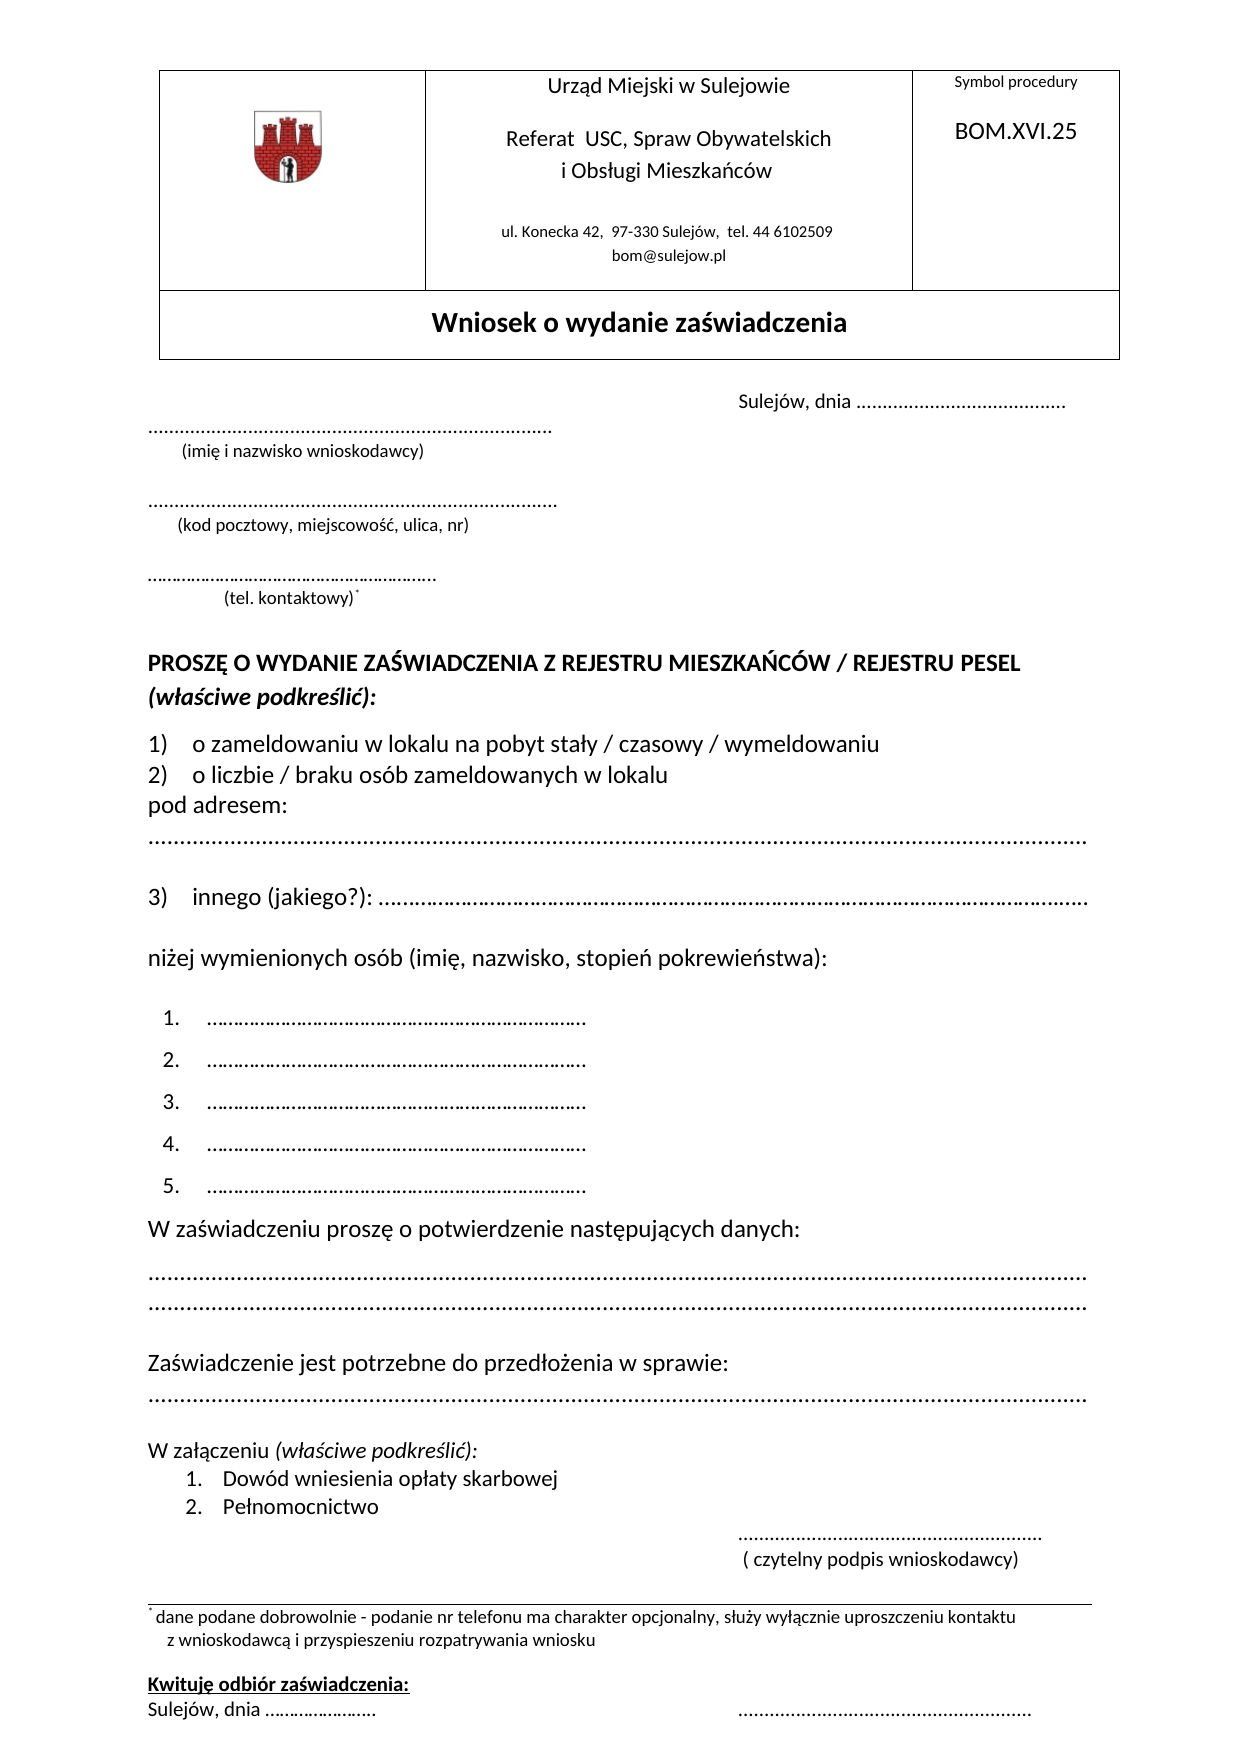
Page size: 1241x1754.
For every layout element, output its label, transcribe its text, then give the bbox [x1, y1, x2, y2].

text .............................................................................. [148, 487, 1092, 513]
table_header [160, 71, 425, 290]
text niżej wymienionych osób (imię, nazwisko, stopień pokrewieństwa): [148, 942, 1092, 972]
list ……………………………………………………………… [162, 1087, 1092, 1115]
table_cell Wniosek o wydanie zaświadczenia [160, 291, 1119, 358]
text Zaświadczenie jest potrzebne do przedłożenia w sprawie: [148, 1347, 1092, 1378]
list ……………………………………………………………… [162, 1045, 1092, 1073]
table_header Symbol procedury BOM.XVI.25 [913, 71, 1119, 290]
text …………………………………………………... [148, 561, 1092, 587]
list o zameldowaniu w lokalu na pobyt stały / czasowy / wymeldowaniu [148, 728, 1092, 759]
text (kod pocztowy, miejscowość, ulica, nr) [148, 513, 1092, 536]
text ..................................................................................................................................................... [148, 1256, 1092, 1286]
text ..................................................................................................................................................... [148, 1378, 1092, 1408]
text (tel. kontaktowy)* [148, 587, 1092, 609]
text * dane podane dobrowolnie - podanie nr telefonu ma charakter opcjonalny, służy wyłącznie uproszczeniu kontaktu z wnioskodawcą i przyspieszeniu rozpatrywania wniosku [148, 1605, 1092, 1651]
text PROSZĘ O WYDANIE ZAŚWIADCZENIA Z REJESTRU MIESZKAŃCÓW / REJESTRU PESEL (właściwe podkreślić): [148, 647, 1092, 712]
text (imię i nazwisko wnioskodawcy) [148, 439, 1092, 462]
list Pełnomocnictwo [185, 1492, 1092, 1521]
text .......................................................... [738, 1521, 1092, 1546]
text ..................................................................................................................................................... [148, 1286, 1092, 1317]
text pod adresem: [148, 789, 1092, 820]
table_header Urząd Miejski w Sulejowie Referat USC, Spraw Obywatelskich i Obsługi Mieszkańców ul. Konecka 42, 97-330 Sulejów, tel. 44 6102509 bom@sulejow.pl [426, 71, 912, 290]
list innego (jakiego?): …...………………………………………………………………………………………………….….. [148, 881, 1092, 911]
text Sulejów, dnia ........................................ [738, 388, 1092, 414]
list ……………………………………………………………… [162, 1003, 1092, 1031]
list Dowód wniesienia opłaty skarbowej [185, 1464, 1092, 1492]
text ( czytelny podpis wnioskodawcy) [738, 1546, 1092, 1571]
text ..................................................................................................................................................... [148, 820, 1092, 850]
list ……………………………………………………………… [162, 1171, 1092, 1199]
text W załączeniu (właściwe podkreślić): [148, 1436, 1092, 1464]
list o liczbie / braku osób zameldowanych w lokalu [148, 759, 1092, 789]
list ……………………………………………………………… [162, 1129, 1092, 1157]
text W zaświadczeniu proszę o potwierdzenie następujących danych: [148, 1213, 1092, 1243]
picture [253, 110, 323, 184]
text ............................................................................. [148, 414, 1092, 439]
text Kwituję odbiór zaświadczenia: [148, 1671, 1092, 1697]
text Sulejów, dnia ………………….. ........................................................ [148, 1697, 1092, 1722]
